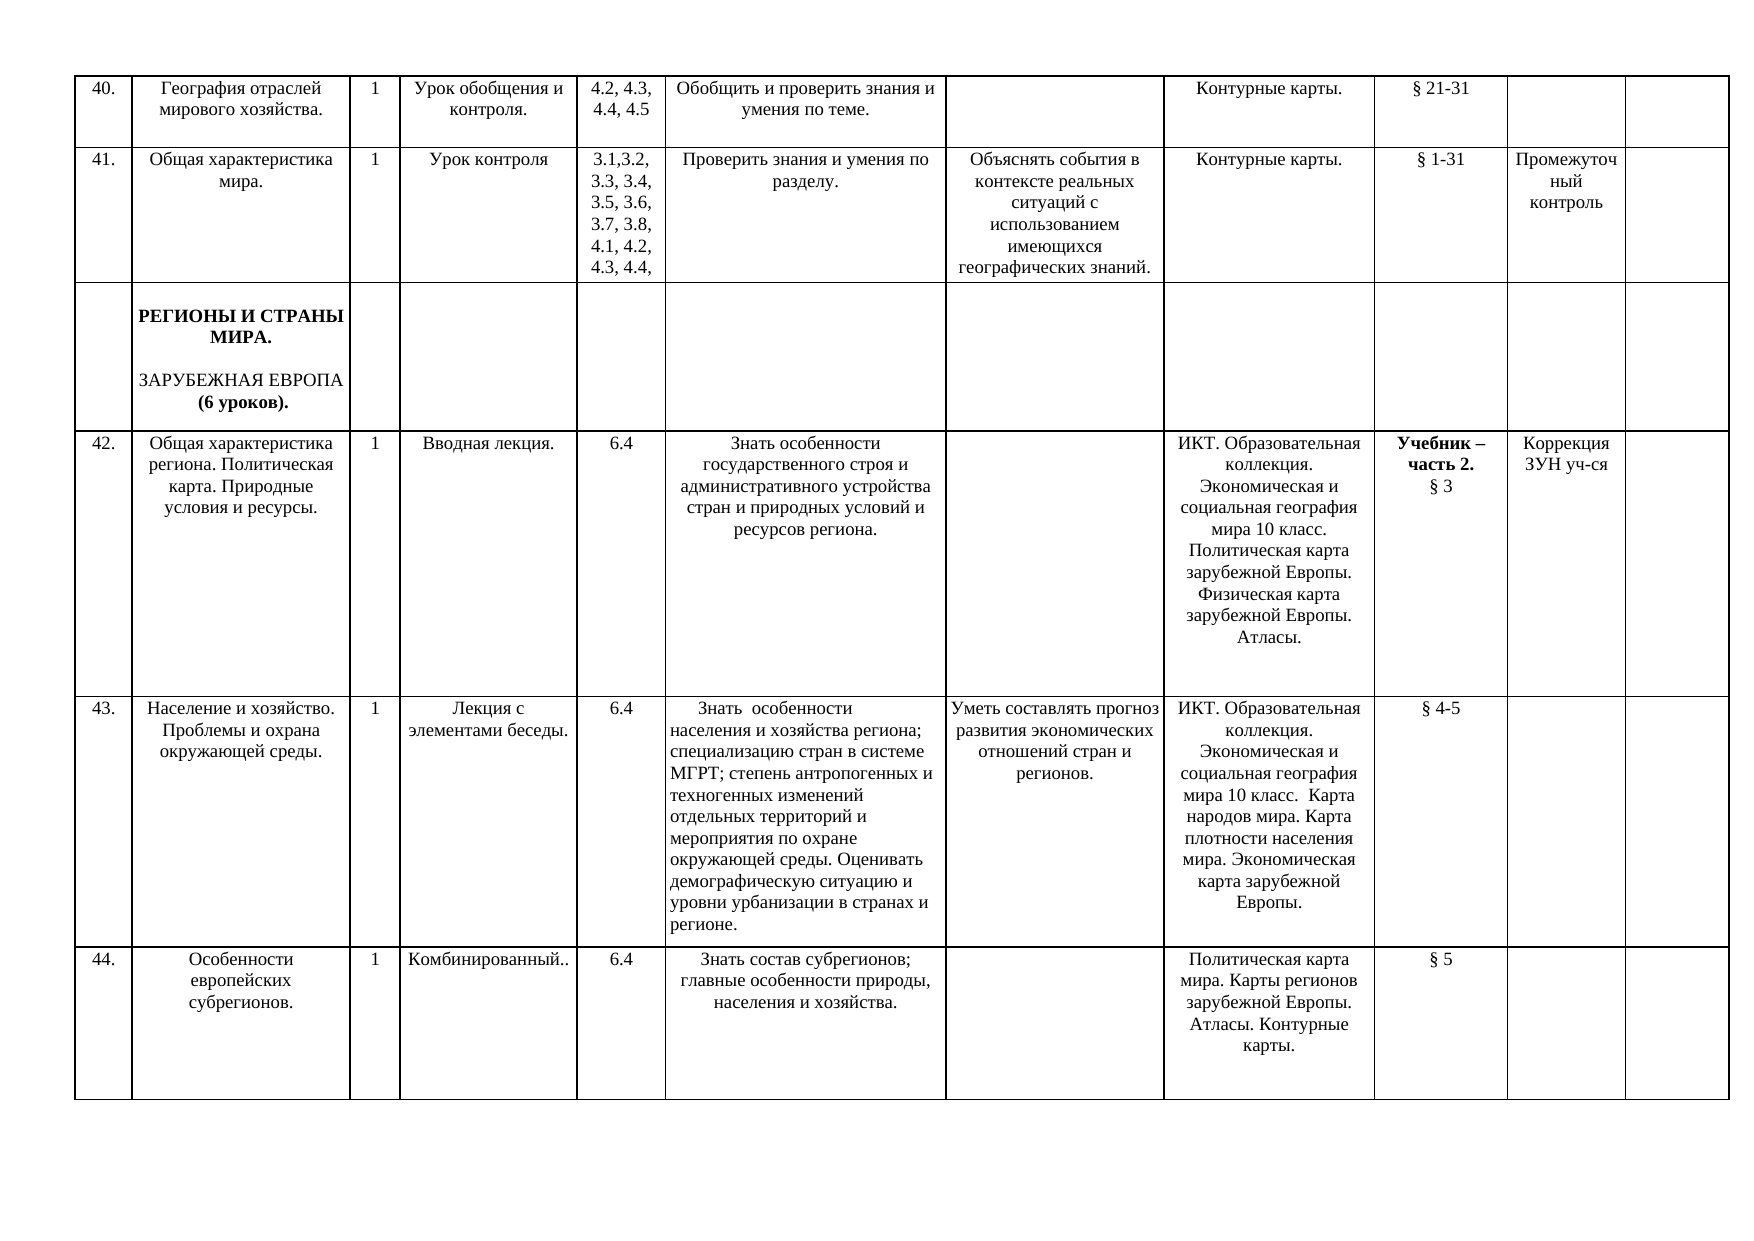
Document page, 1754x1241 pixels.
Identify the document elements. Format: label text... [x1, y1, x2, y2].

table_cell Население и хозяйство. Проблемы и охрана окружающей среды. [133, 697, 349, 946]
table_cell Объяснять события в контексте реальных ситуаций с использованием имеющихся географических знаний. [947, 148, 1163, 281]
table_cell 6.4 [578, 697, 665, 946]
table_cell Урок контроля [401, 148, 576, 281]
table_cell Общая характеристика региона. Политическая карта. Природные условия и ресурсы. [133, 432, 349, 696]
table_cell Особенности европейских субрегионов. [133, 948, 349, 1098]
table_cell Общая характеристика мира. [133, 148, 349, 281]
table_cell 4.2, 4.3, 4.4, 4.5 [578, 77, 665, 147]
table_cell Уметь составлять прогноз развития экономических отношений стран и регионов. [947, 697, 1163, 946]
table_cell Вводная лекция. [401, 432, 576, 696]
table_cell Политическая карта мира. Карты регионов зарубежной Европы. Атласы. Контурные карты. [1165, 948, 1374, 1098]
table_cell 42. [76, 432, 131, 696]
table_cell Урок обобщения и контроля. [401, 77, 576, 147]
table_cell [76, 283, 131, 430]
table_cell [401, 283, 576, 430]
table_cell Комбинированный.. [401, 948, 576, 1098]
table_cell РЕГИОНЫ И СТРАНЫ МИРА. ЗАРУБЕЖНАЯ ЕВРОПА (6 уроков). [133, 283, 349, 430]
table_cell § 21-31 [1375, 77, 1507, 147]
table_cell [947, 283, 1163, 430]
table_cell 1 [351, 948, 399, 1098]
table_cell 1 [351, 77, 399, 147]
table_cell Учебник – часть 2. § 3 [1375, 432, 1507, 696]
table_cell [1508, 77, 1625, 147]
table_cell [1508, 948, 1625, 1098]
table_cell [578, 283, 665, 430]
table_cell [947, 432, 1163, 696]
table_cell [1375, 283, 1507, 430]
table_cell Лекция с элементами беседы. [401, 697, 576, 946]
table_cell 1 [351, 697, 399, 946]
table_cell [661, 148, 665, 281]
table_cell 40. [76, 77, 131, 147]
table_cell 6.4 [578, 948, 665, 1098]
table_cell Контурные карты. [1165, 148, 1374, 281]
table_cell [1508, 283, 1625, 430]
table_cell [1508, 697, 1625, 946]
table_cell 44. [76, 948, 131, 1098]
table_cell Знать особенности населения и хозяйства региона; специализацию стран в системе МГРТ; степень антропогенных и техногенных изменений отдельных территорий и мероприятия по охране окружающей среды. Оценивать демографическую ситуацию и уровни урбанизации в странах и регионе. [666, 697, 945, 946]
table_cell Знать состав субрегионов; главные особенности природы, населения и хозяйства. [666, 948, 945, 1098]
table_cell 43. [76, 697, 131, 946]
table_cell Коррекция ЗУН уч-ся [1508, 432, 1625, 696]
table_cell [1626, 948, 1728, 1098]
table_cell § 1-31 [1375, 148, 1507, 281]
table_cell [947, 77, 1163, 147]
table_cell 1 [351, 148, 399, 281]
table_cell [1626, 148, 1728, 281]
table_cell Обобщить и проверить знания и умения по теме. [666, 77, 945, 147]
table_cell [1165, 283, 1374, 430]
table_cell [1626, 283, 1728, 430]
table_cell ИКТ. Образовательная коллекция. Экономическая и социальная география мира 10 класс. Карта народов мира. Карта плотности населения мира. Экономическая карта зарубежной Европы. [1165, 697, 1374, 946]
table_cell Контурные карты. [1165, 77, 1374, 147]
table_cell [351, 283, 399, 430]
table_cell 6.4 [578, 432, 665, 696]
table_cell 1 [351, 432, 399, 696]
table_cell [947, 948, 1163, 1098]
table_cell Проверить знания и умения по разделу. [666, 148, 945, 281]
table_cell 41. [76, 148, 131, 281]
table_cell [666, 283, 945, 430]
table_cell § 5 [1375, 948, 1507, 1098]
table_cell [1626, 697, 1728, 946]
table_cell География отраслей мирового хозяйства. [133, 77, 349, 147]
table_cell ИКТ. Образовательная коллекция. Экономическая и социальная география мира 10 класс. Политическая карта зарубежной Европы. Физическая карта зарубежной Европы. Атласы. [1165, 432, 1374, 696]
table_cell Знать особенности государственного строя и административного устройства стран и природных условий и ресурсов региона. [666, 432, 945, 696]
table_cell Промежуточный контроль [1508, 148, 1625, 281]
table_cell § 4-5 [1375, 697, 1507, 946]
table_cell [1626, 77, 1728, 147]
table_cell [1626, 432, 1728, 696]
